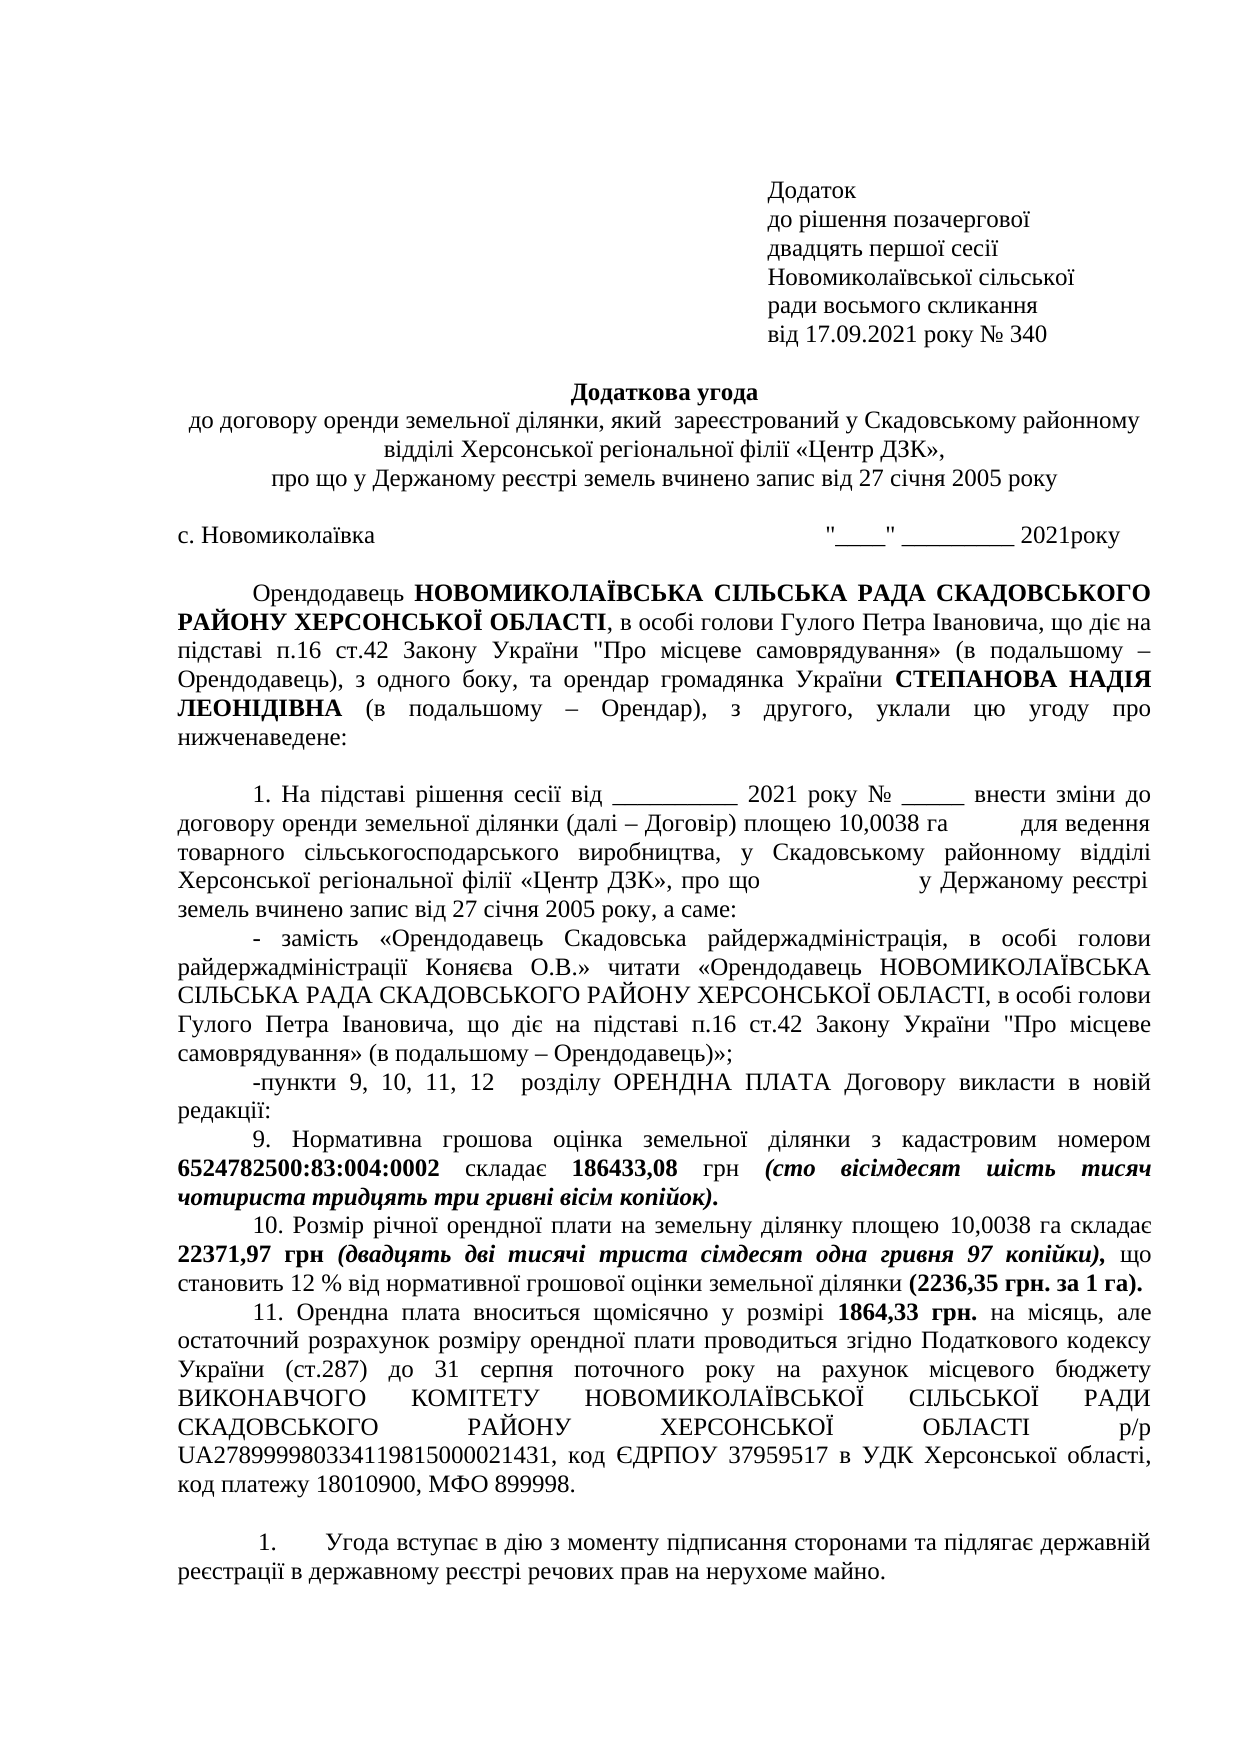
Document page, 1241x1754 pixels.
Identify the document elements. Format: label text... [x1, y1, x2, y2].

text - замість «Орендодавець Скадовська райдержадміністрація, в особі голови райдержадміністрації Коняєва О.В.» читати «Орендодавець НОВОМИКОЛАЇВСЬКА СІЛЬСЬКА РАДА СКАДОВСЬКОГО РАЙОНУ ХЕРСОНСЬКОЇ ОБЛАСТІ, в особі голови Гулого Петра Івановича, що діє на підставі п.16 ст.42 Закону України "Про місцеве самоврядування» (в подальшому – Орендодавець)»; [177, 923, 1152, 1067]
text про що у Держаному реєстрі земель вчинено запис від 27 січня 2005 року [177, 463, 1152, 492]
text Додаткова угода [177, 377, 1152, 406]
text -пункти 9, 10, 11, 12 розділу ОРЕНДНА ПЛАТА Договору викласти в новій редакції: [177, 1067, 1152, 1124]
list Угода вступає в дію з моменту підписання сторонами та підлягає державній реєстрації в державному реєстрі речових прав на нерухоме майно. [177, 1527, 1152, 1585]
text 1. На підставі рішення сесії від __________ 2021 року № _____ внести зміни до договору оренди земельної ділянки (далі – Договір) площею 10,0038 га для ведення товарного сільськогосподарського виробництва, у Скадовському районному відділі Херсонської регіональної філії «Центр ДЗК», про що у Держаному реєстрі земель вчинено запис від 27 січня 2005 року, а саме: [177, 779, 1152, 923]
text до рішення позачергової двадцять першої сесії Новомиколаївської сільської ради восьмого скликання від 17.09.2021 року № 340 [177, 204, 1181, 348]
text с. Новомиколаївка "____" _________ 2021року [177, 521, 1152, 549]
text 10. Розмір річної орендної плати на земельну ділянку площею 10,0038 га складає 22371,97 грн (двадцять дві тисячі триста сімдесят одна гривня 97 копійки), що становить 12 % від нормативної грошової оцінки земельної ділянки (2236,35 грн. за 1 га). [177, 1211, 1152, 1297]
text до договору оренди земельної ділянки, який зареєстрований у Скадовському районному відділі Херсонської регіональної філії «Центр ДЗК», [177, 406, 1152, 463]
text 9. Нормативна грошова оцінка земельної ділянки з кадастровим номером 6524782500:83:004:0002 складає 186433,08 грн (сто вісімдесят шість тисяч чотириста тридцять три гривні вісім копійок). [177, 1124, 1152, 1211]
text Орендодавець НОВОМИКОЛАЇВСЬКА СІЛЬСЬКА РАДА СКАДОВСЬКОГО РАЙОНУ ХЕРСОНСЬКОЇ ОБЛАСТІ, в особі голови Гулого Петра Івановича, що діє на підставі п.16 ст.42 Закону України "Про місцеве самоврядування» (в подальшому – Орендодавець), з одного боку, та орендар громадянка України СТЕПАНОВА НАДІЯ ЛЕОНІДІВНА (в подальшому – Орендар), з другого, уклали цю угоду про нижченаведене: [177, 578, 1152, 751]
text Додаток [738, 176, 1181, 204]
text 11. Орендна плата вноситься щомісячно у розмірі 1864,33 грн. на місяць, але остаточний розрахунок розміру орендної плати проводиться згідно Податкового кодексу України (ст.287) до 31 серпня поточного року на рахунок місцевого бюджету ВИКОНАВЧОГО КОМІТЕТУ НОВОМИКОЛАЇВСЬКОЇ СІЛЬСЬКОЇ РАДИ СКАДОВСЬКОГО РАЙОНУ ХЕРСОНСЬКОЇ ОБЛАСТІ р/р UA278999980334119815000021431, код ЄДРПОУ 37959517 в УДК Херсонської області, код платежу 18010900, МФО 899998. [177, 1297, 1152, 1498]
